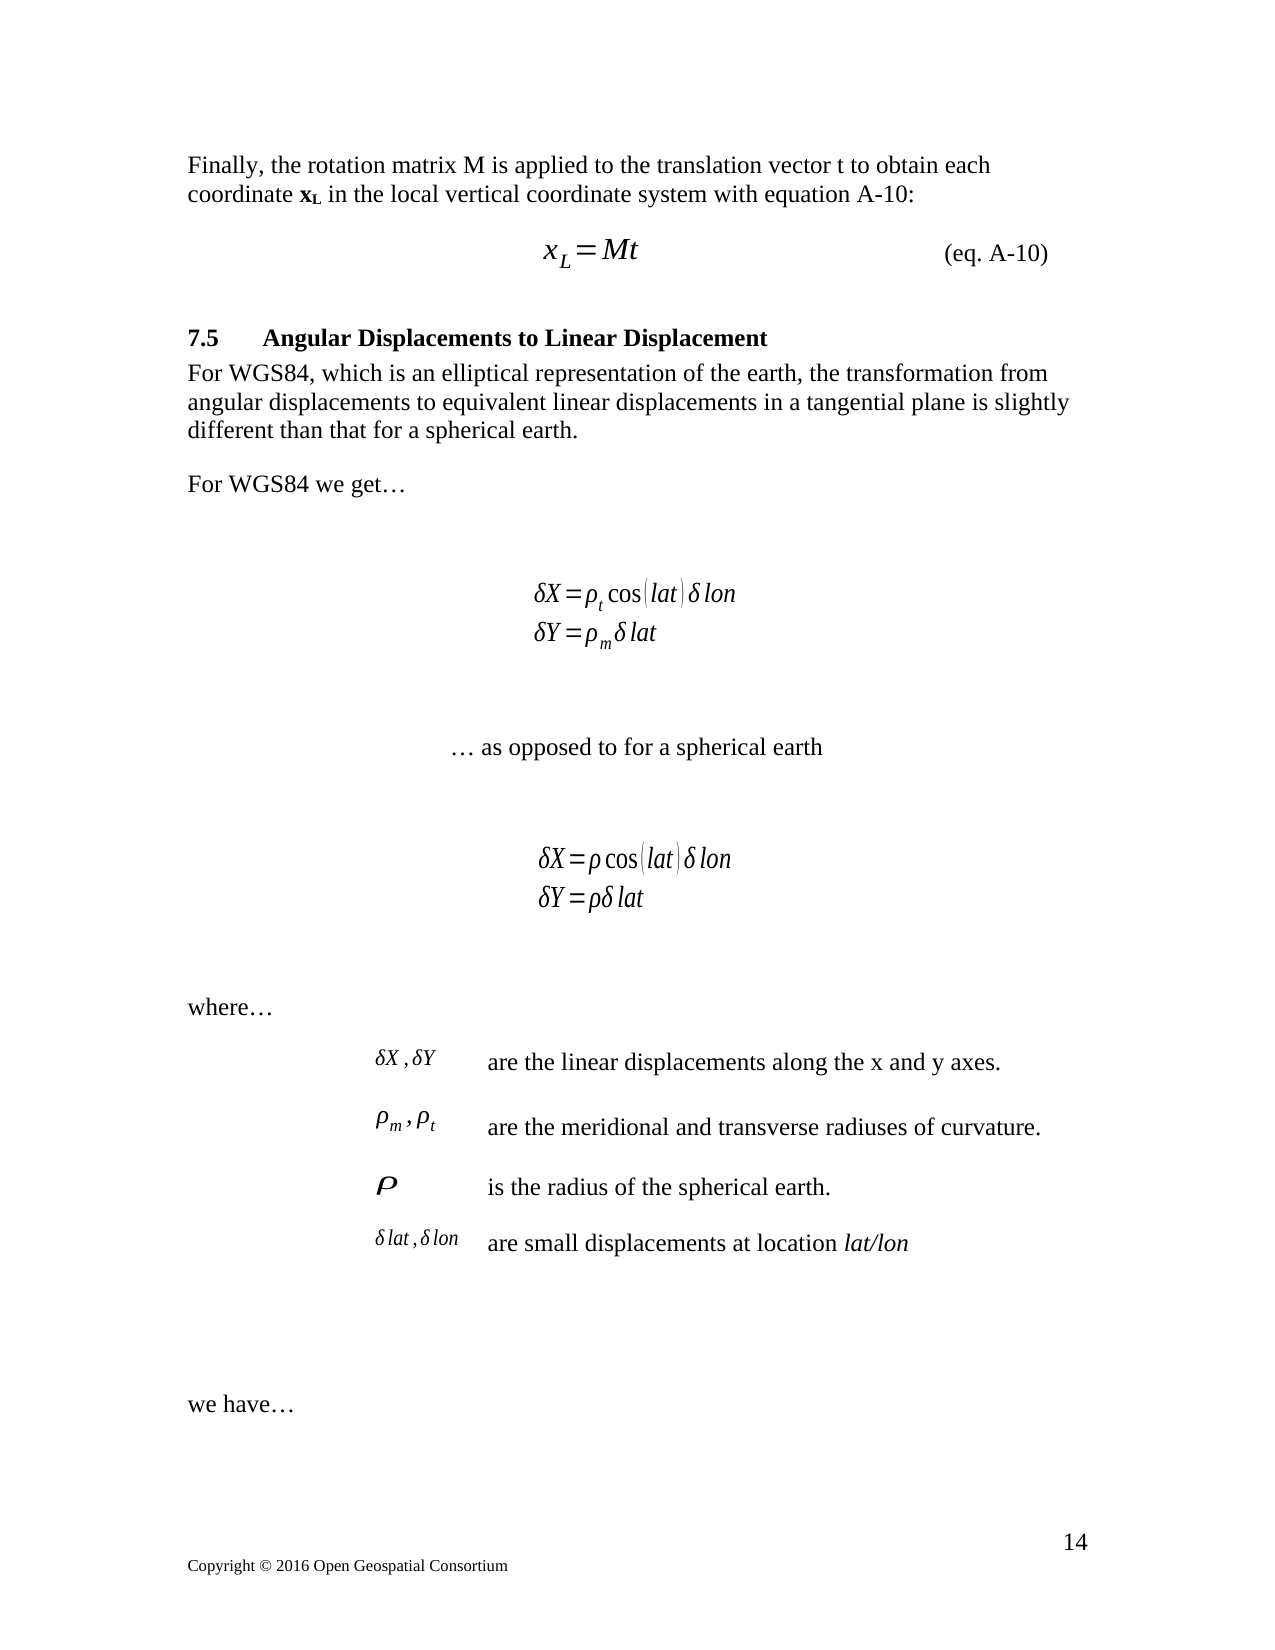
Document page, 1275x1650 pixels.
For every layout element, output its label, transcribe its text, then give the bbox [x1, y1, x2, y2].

text is the radius of the spherical earth. [187, 1166, 1087, 1201]
text … as opposed to for a spherical earth [450, 732, 1087, 761]
text we have… [187, 1389, 1087, 1418]
text are small displacements at location lat/lon [187, 1226, 1087, 1256]
table_header (eq. A-10) [933, 233, 1050, 298]
text Finally, the rotation matrix M is applied to the translation vector t to obtain each coordinate xL in the local vertical coordinate system with equation A-10: [187, 150, 1087, 207]
text For WGS84, which is an elliptical representation of the earth, the transformation from angular displacements to equivalent linear displacements in a tangential plane is slightly different than that for a spherical earth. [187, 358, 1087, 444]
text are the linear displacements along the x and y axes. [187, 1046, 1087, 1076]
text where… [187, 992, 1087, 1021]
text For WGS84 we get… [187, 469, 1087, 498]
text are the meridional and transverse radiuses of curvature. [187, 1101, 1087, 1141]
subtitle Angular Displacements to Linear Displacement [187, 323, 1087, 352]
table_header [251, 233, 933, 298]
